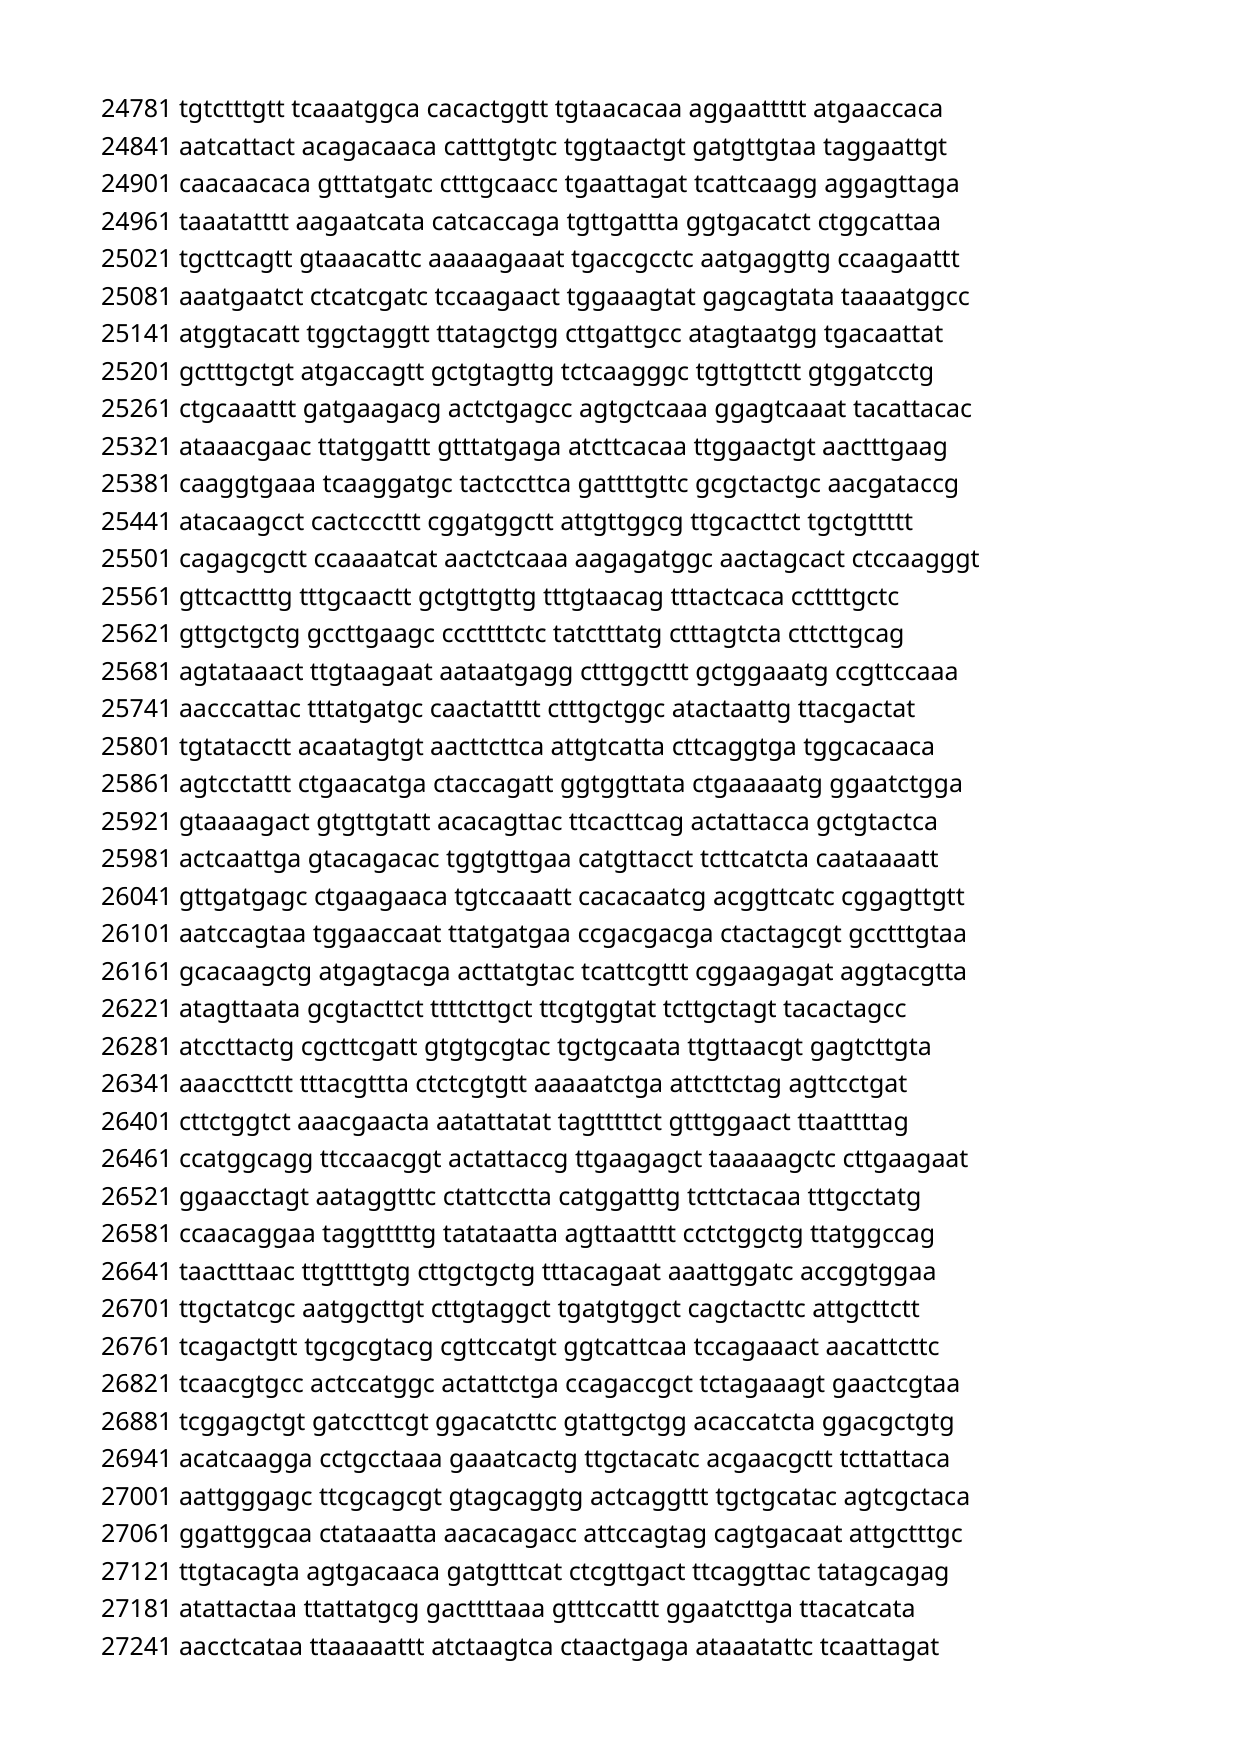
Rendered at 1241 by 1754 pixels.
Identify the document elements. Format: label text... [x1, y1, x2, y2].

text 25561 gttcactttg tttgcaactt gctgttgttg tttgtaacag tttactcaca ccttttgctc [75, 577, 1165, 614]
text 26161 gcacaagctg atgagtacga acttatgtac tcattcgttt cggaagagat aggtacgtta [75, 952, 1165, 989]
text 26941 acatcaagga cctgcctaaa gaaatcactg ttgctacatc acgaacgctt tcttattaca [75, 1439, 1165, 1477]
text 26341 aaaccttctt tttacgttta ctctcgtgtt aaaaatctga attcttctag agttcctgat [75, 1064, 1165, 1102]
text 26821 tcaacgtgcc actccatggc actattctga ccagaccgct tctagaaagt gaactcgtaa [75, 1364, 1165, 1402]
text 26581 ccaacaggaa taggtttttg tatataatta agttaatttt cctctggctg ttatggccag [75, 1214, 1165, 1252]
text 25861 agtcctattt ctgaacatga ctaccagatt ggtggttata ctgaaaaatg ggaatctgga [75, 764, 1165, 802]
text 24901 caacaacaca gtttatgatc ctttgcaacc tgaattagat tcattcaagg aggagttaga [75, 164, 1165, 202]
text 25321 ataaacgaac ttatggattt gtttatgaga atcttcacaa ttggaactgt aactttgaag [75, 427, 1165, 464]
text 27061 ggattggcaa ctataaatta aacacagacc attccagtag cagtgacaat attgctttgc [75, 1514, 1165, 1552]
text 26401 cttctggtct aaacgaacta aatattatat tagtttttct gtttggaact ttaattttag [75, 1102, 1165, 1139]
text 26701 ttgctatcgc aatggcttgt cttgtaggct tgatgtggct cagctacttc attgcttctt [75, 1289, 1165, 1327]
text 26521 ggaacctagt aataggtttc ctattcctta catggatttg tcttctacaa tttgcctatg [75, 1177, 1165, 1214]
text 25261 ctgcaaattt gatgaagacg actctgagcc agtgctcaaa ggagtcaaat tacattacac [75, 389, 1165, 427]
text 26761 tcagactgtt tgcgcgtacg cgttccatgt ggtcattcaa tccagaaact aacattcttc [75, 1327, 1165, 1364]
text 26041 gttgatgagc ctgaagaaca tgtccaaatt cacacaatcg acggttcatc cggagttgtt [75, 877, 1165, 914]
text 25681 agtataaact ttgtaagaat aataatgagg ctttggcttt gctggaaatg ccgttccaaa [75, 652, 1165, 689]
text 25621 gttgctgctg gccttgaagc cccttttctc tatctttatg ctttagtcta cttcttgcag [75, 614, 1165, 652]
text 25081 aaatgaatct ctcatcgatc tccaagaact tggaaagtat gagcagtata taaaatggcc [75, 277, 1165, 314]
text 27241 aacctcataa ttaaaaattt atctaagtca ctaactgaga ataaatattc tcaattagat [75, 1627, 1165, 1664]
text 25141 atggtacatt tggctaggtt ttatagctgg cttgattgcc atagtaatgg tgacaattat [75, 314, 1165, 352]
text 25741 aacccattac tttatgatgc caactatttt ctttgctggc atactaattg ttacgactat [75, 689, 1165, 727]
text 26881 tcggagctgt gatccttcgt ggacatcttc gtattgctgg acaccatcta ggacgctgtg [75, 1402, 1165, 1439]
text 24961 taaatatttt aagaatcata catcaccaga tgttgattta ggtgacatct ctggcattaa [75, 202, 1165, 239]
text 26101 aatccagtaa tggaaccaat ttatgatgaa ccgacgacga ctactagcgt gcctttgtaa [75, 914, 1165, 952]
text 25201 gctttgctgt atgaccagtt gctgtagttg tctcaagggc tgttgttctt gtggatcctg [75, 352, 1165, 389]
text 27121 ttgtacagta agtgacaaca gatgtttcat ctcgttgact ttcaggttac tatagcagag [75, 1552, 1165, 1589]
text 26221 atagttaata gcgtacttct ttttcttgct ttcgtggtat tcttgctagt tacactagcc [75, 989, 1165, 1027]
text 26281 atccttactg cgcttcgatt gtgtgcgtac tgctgcaata ttgttaacgt gagtcttgta [75, 1027, 1165, 1064]
text 25921 gtaaaagact gtgttgtatt acacagttac ttcacttcag actattacca gctgtactca [75, 802, 1165, 839]
text 25501 cagagcgctt ccaaaatcat aactctcaaa aagagatggc aactagcact ctccaagggt [75, 539, 1165, 577]
text 26641 taactttaac ttgttttgtg cttgctgctg tttacagaat aaattggatc accggtggaa [75, 1252, 1165, 1289]
text 24841 aatcattact acagacaaca catttgtgtc tggtaactgt gatgttgtaa taggaattgt [75, 127, 1165, 164]
text 27181 atattactaa ttattatgcg gacttttaaa gtttccattt ggaatcttga ttacatcata [75, 1589, 1165, 1627]
text 25441 atacaagcct cactcccttt cggatggctt attgttggcg ttgcacttct tgctgttttt [75, 502, 1165, 539]
text 25021 tgcttcagtt gtaaacattc aaaaagaaat tgaccgcctc aatgaggttg ccaagaattt [75, 239, 1165, 277]
text 27001 aattgggagc ttcgcagcgt gtagcaggtg actcaggttt tgctgcatac agtcgctaca [75, 1477, 1165, 1514]
text 25381 caaggtgaaa tcaaggatgc tactccttca gattttgttc gcgctactgc aacgataccg [75, 464, 1165, 502]
text 26461 ccatggcagg ttccaacggt actattaccg ttgaagagct taaaaagctc cttgaagaat [75, 1139, 1165, 1177]
text 25801 tgtatacctt acaatagtgt aacttcttca attgtcatta cttcaggtga tggcacaaca [75, 727, 1165, 764]
text 24781 tgtctttgtt tcaaatggca cacactggtt tgtaacacaa aggaattttt atgaaccaca [75, 89, 1165, 127]
text 25981 actcaattga gtacagacac tggtgttgaa catgttacct tcttcatcta caataaaatt [75, 839, 1165, 877]
